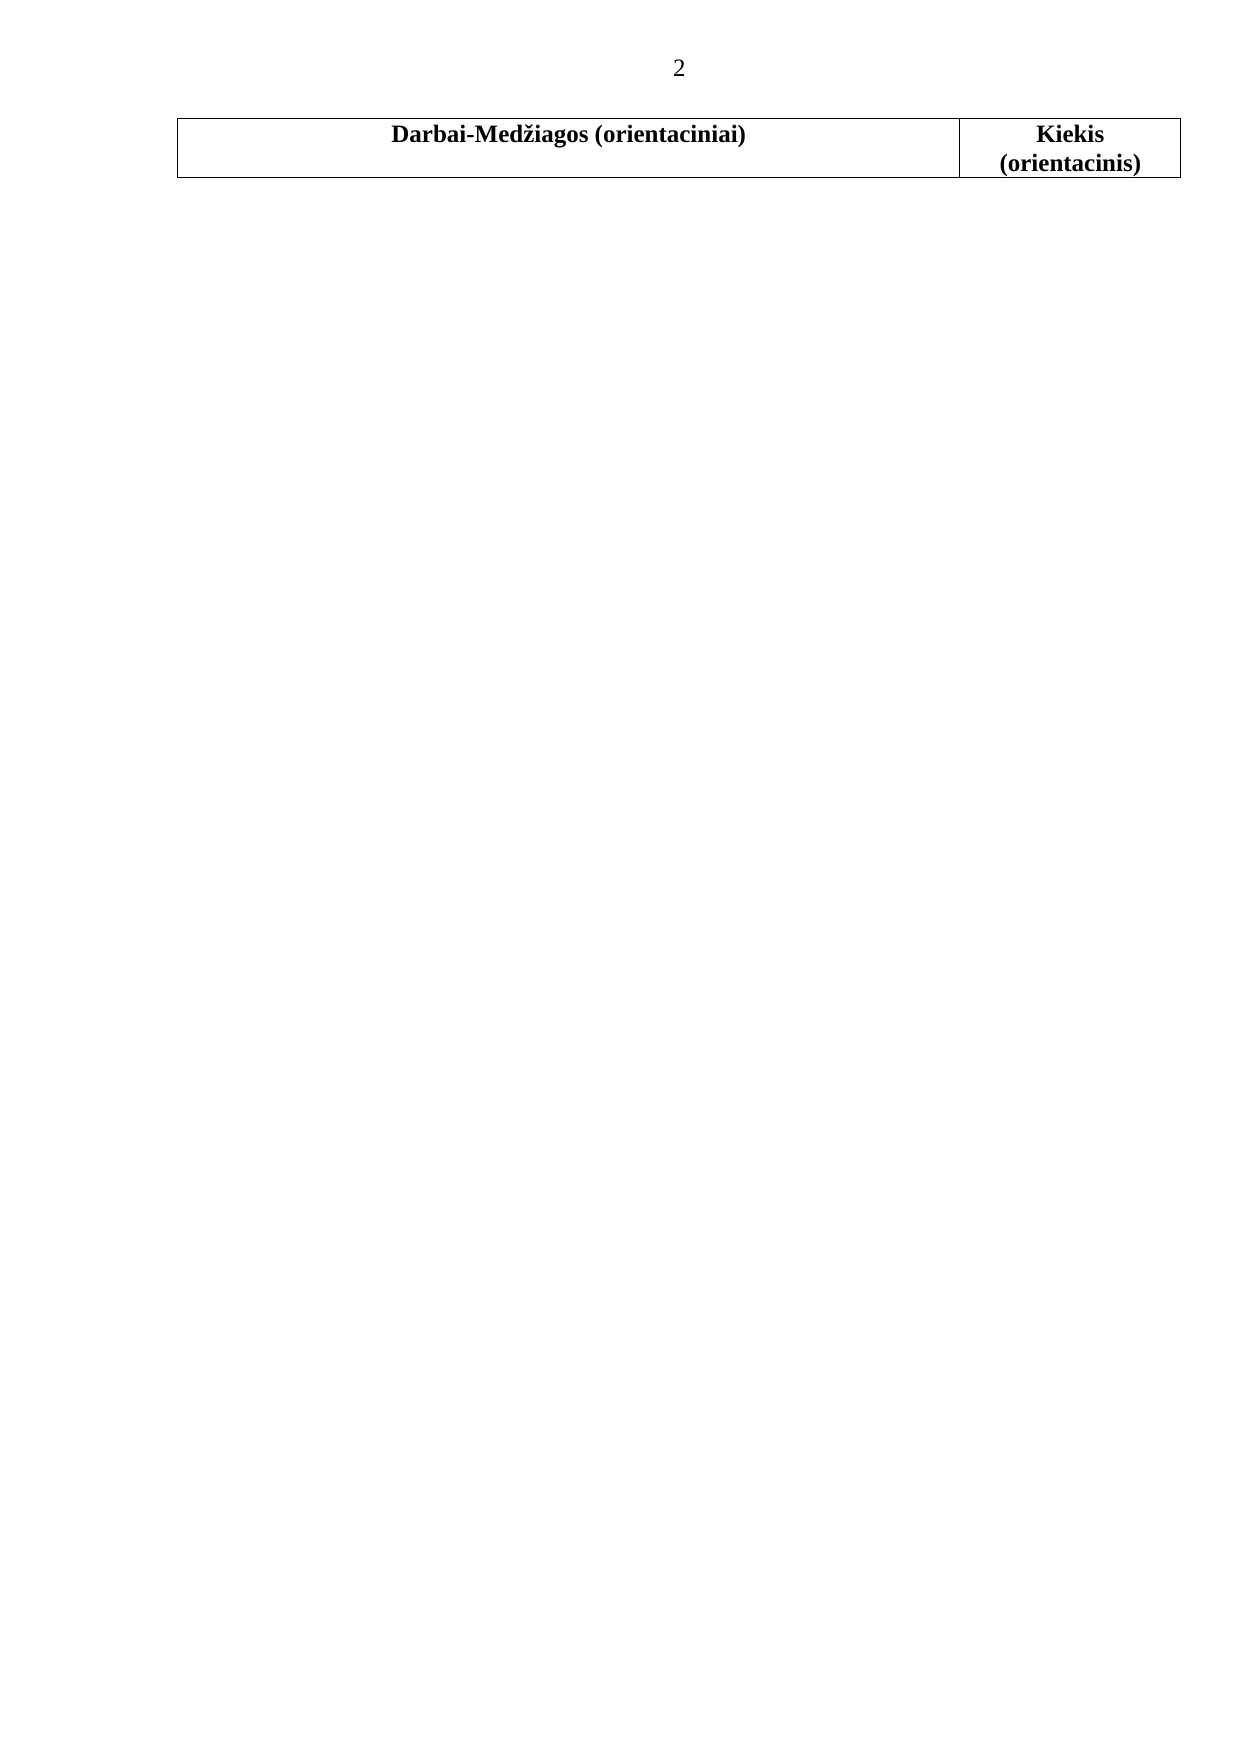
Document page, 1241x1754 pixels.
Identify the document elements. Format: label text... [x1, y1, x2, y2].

table_header Darbai-Medžiagos (orientaciniai) [178, 119, 959, 177]
